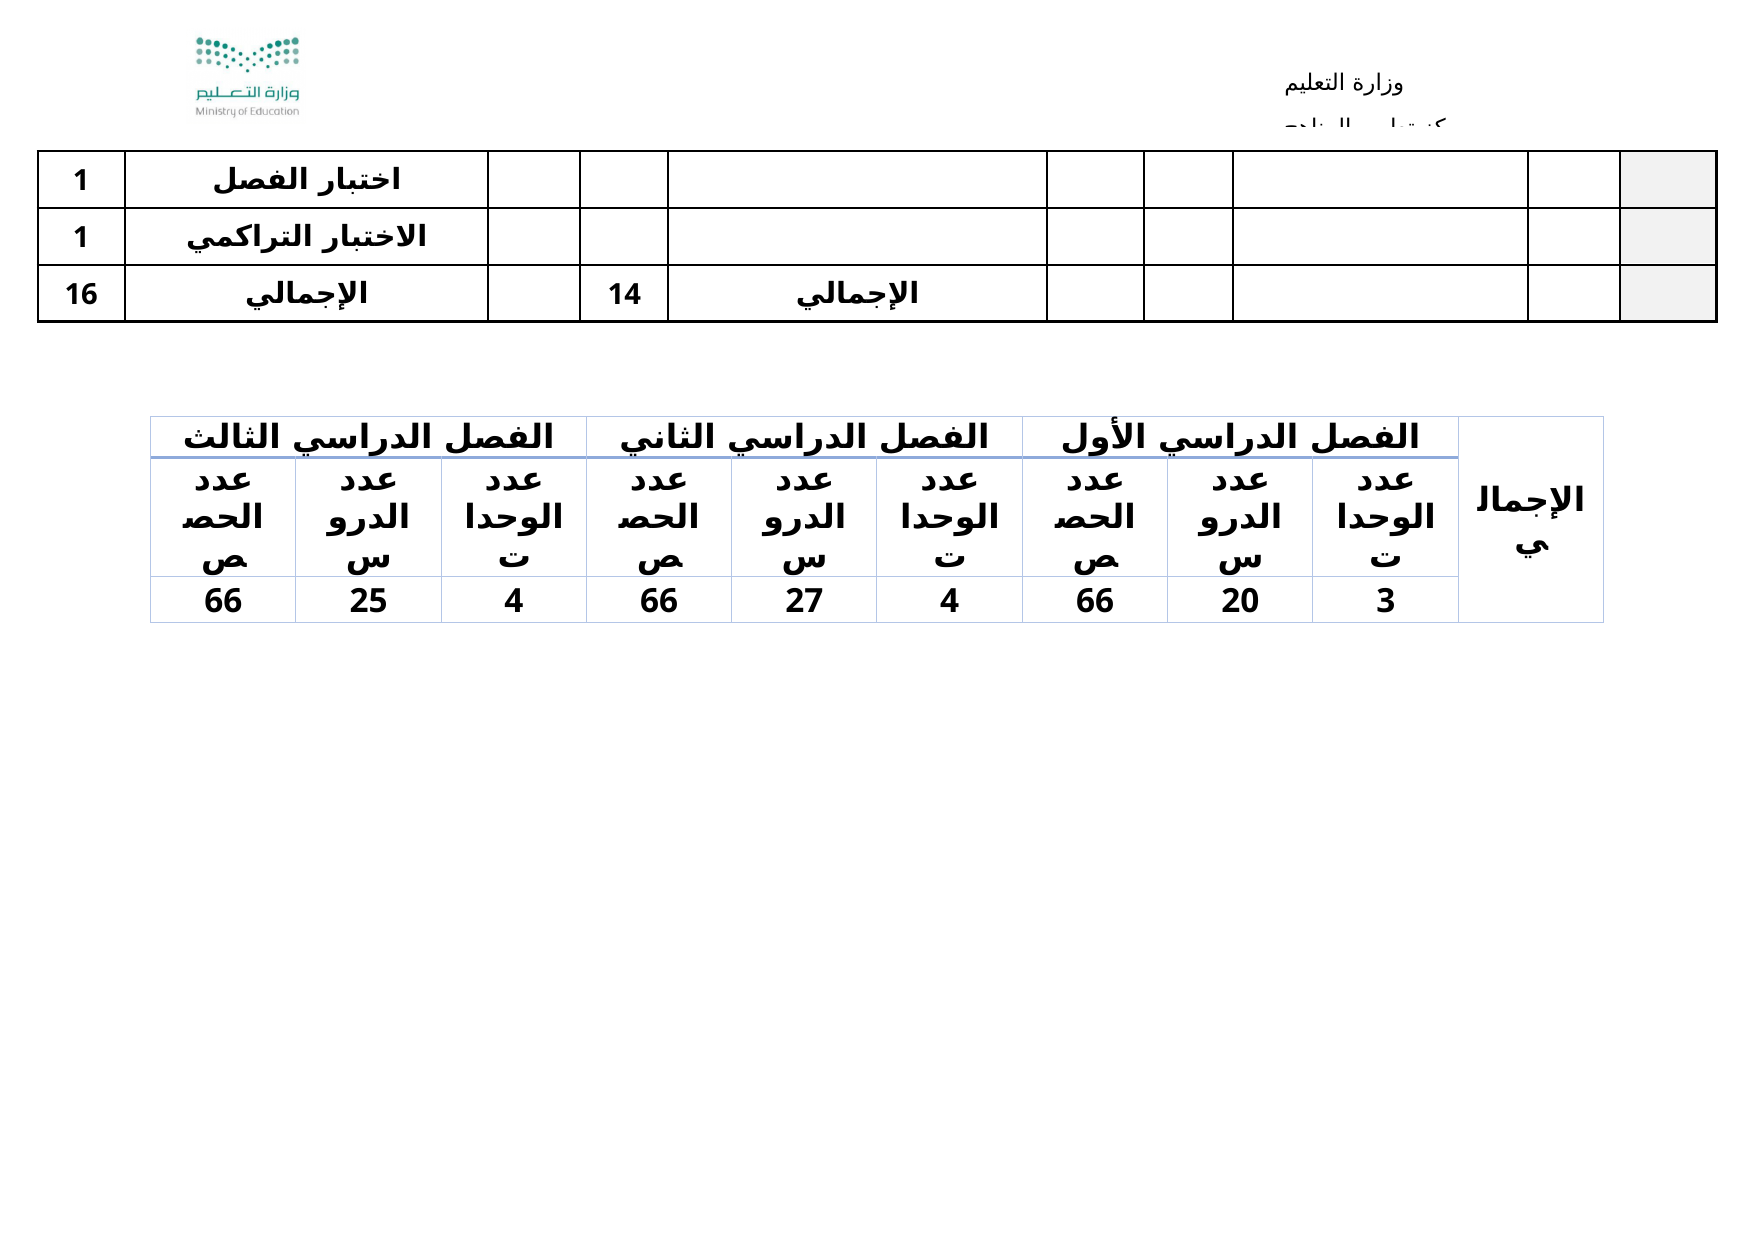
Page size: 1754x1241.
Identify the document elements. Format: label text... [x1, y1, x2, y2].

table_cell 25 [296, 577, 441, 622]
table_cell [1048, 152, 1143, 207]
table_cell عدد الحصص [587, 459, 731, 576]
table_cell عدد الحصص [1023, 459, 1167, 576]
table_cell [581, 152, 667, 207]
table_cell عدد الوحدات [442, 459, 586, 576]
table_cell 66 [587, 577, 731, 622]
table_cell 14 [581, 266, 667, 320]
table_header الفصل الدراسي الثالث [151, 417, 586, 456]
table_cell عدد الوحدات [877, 459, 1022, 576]
table_cell عدد الدروس [1168, 459, 1312, 576]
table_cell [581, 209, 667, 263]
table_cell [1048, 209, 1143, 263]
table_cell اختبار الفصل [126, 152, 487, 207]
table_cell [1234, 209, 1527, 263]
table_header الفصل الدراسي الثاني [587, 417, 1022, 456]
table_cell 16 [39, 266, 124, 320]
table_cell [1529, 152, 1619, 207]
table_header الفصل الدراسي الأول [1023, 417, 1458, 456]
table_cell [489, 209, 579, 263]
table_cell [1145, 209, 1232, 263]
table_cell الإجمالي [669, 266, 1046, 320]
table_cell الاختبار التراكمي [126, 209, 487, 263]
table_cell [1234, 266, 1527, 320]
table_cell [1048, 266, 1143, 320]
table_cell 1 [39, 152, 124, 207]
table_cell 3 [1313, 577, 1458, 622]
picture [186, 27, 307, 124]
table_cell [1621, 266, 1715, 320]
table_cell الإجمالي [126, 266, 487, 320]
table_cell 4 [877, 577, 1022, 622]
table_cell [669, 152, 1046, 207]
table_cell [1621, 209, 1715, 263]
table_cell [1145, 152, 1232, 207]
table_cell [1621, 152, 1715, 207]
table_cell عدد الدروس [732, 459, 876, 576]
table_cell [669, 209, 1046, 263]
table_cell عدد الحصص [151, 459, 295, 576]
table_cell 66 [1023, 577, 1167, 622]
table_cell عدد الوحدات [1313, 459, 1458, 576]
table_cell 66 [151, 577, 295, 622]
table_cell [1234, 152, 1527, 207]
table_cell [489, 266, 579, 320]
table_header الإجمالي [1459, 417, 1603, 622]
table_cell 1 [39, 209, 124, 263]
table_cell [489, 152, 579, 207]
table_cell 20 [1168, 577, 1312, 622]
table_cell [1145, 266, 1232, 320]
table_cell [1529, 209, 1619, 263]
table_cell 4 [442, 577, 586, 622]
table_cell [1529, 266, 1619, 320]
table_cell عدد الدروس [296, 459, 441, 576]
table_cell 27 [732, 577, 876, 622]
